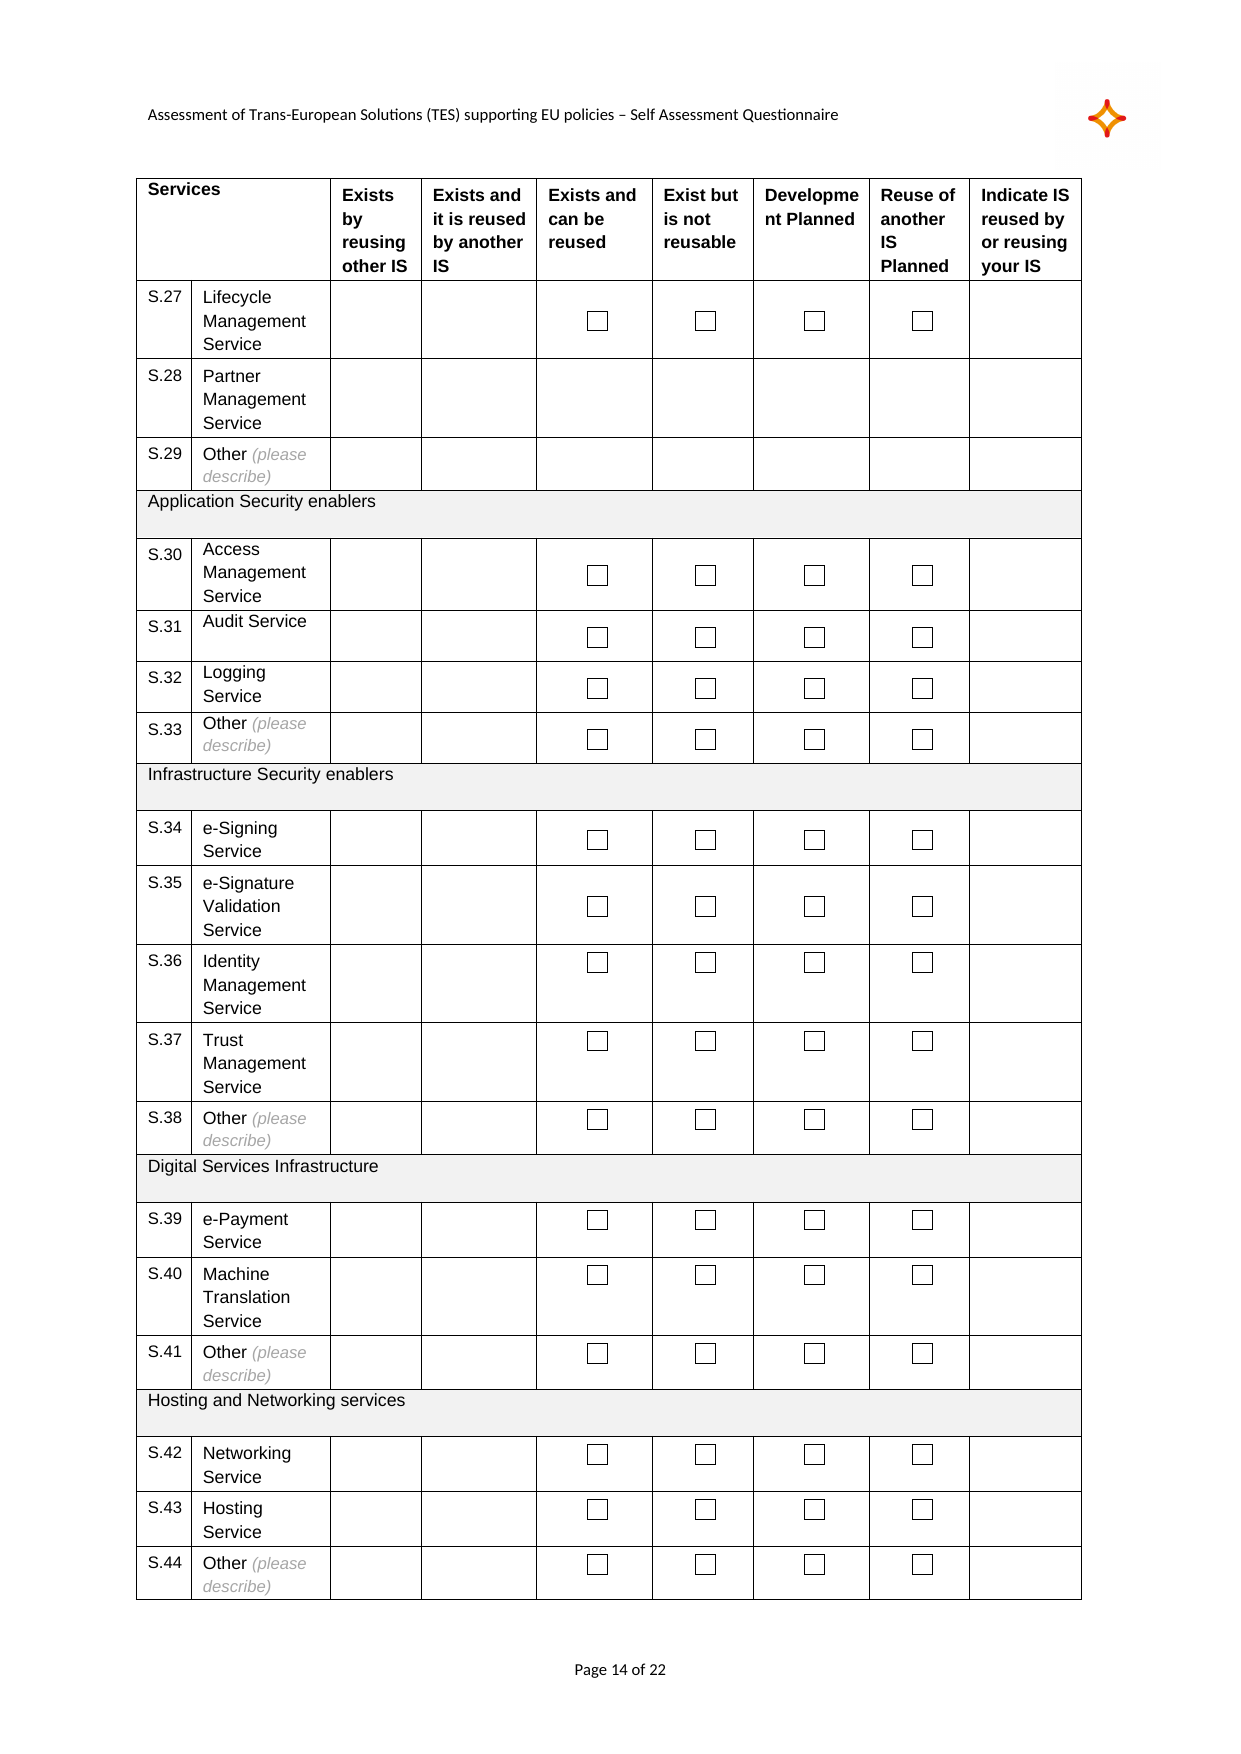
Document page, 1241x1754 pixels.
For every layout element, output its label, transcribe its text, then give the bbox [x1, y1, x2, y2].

table_cell [537, 1437, 652, 1491]
table_cell [331, 1203, 421, 1257]
table_cell [422, 811, 536, 865]
table_cell [754, 281, 869, 358]
table_cell Other (please describe) [192, 1102, 330, 1154]
table_cell [537, 438, 652, 490]
table_cell Infrastructure Security enablers [137, 764, 1081, 810]
table_cell [653, 713, 753, 763]
table_cell [331, 662, 421, 712]
table_cell S.27 [137, 281, 191, 358]
table_cell [970, 866, 1081, 944]
table_cell [653, 611, 753, 661]
table_cell [422, 866, 536, 944]
table_cell [422, 1437, 536, 1491]
table_cell [754, 811, 869, 865]
table_cell [537, 1258, 652, 1335]
table_cell [537, 662, 652, 712]
table_cell Other (please describe) [192, 1547, 330, 1599]
table_cell [422, 1547, 536, 1599]
table_cell S.35 [137, 866, 191, 944]
table_cell [422, 1203, 536, 1257]
table_cell [331, 1102, 421, 1154]
table_cell [754, 611, 869, 661]
table_cell e-Payment Service [192, 1203, 330, 1257]
picture [1054, 62, 1161, 170]
table_cell Digital Services Infrastructure [137, 1155, 1081, 1202]
table_cell [870, 866, 969, 944]
table_header Indicate IS reused by or reusing your IS [970, 179, 1081, 280]
table_cell [653, 359, 753, 437]
table_cell Application Security enablers [137, 491, 1081, 537]
table_cell [331, 866, 421, 944]
table_cell [331, 359, 421, 437]
table_cell [870, 438, 969, 490]
table_cell [422, 539, 536, 610]
table_cell [537, 945, 652, 1022]
table_cell S.43 [137, 1492, 191, 1546]
table_cell Other (please describe) [192, 1336, 330, 1388]
table_cell [537, 1102, 652, 1154]
table_cell S.29 [137, 438, 191, 490]
table_cell [653, 866, 753, 944]
table_cell Partner Management Service [192, 359, 330, 437]
table_cell [537, 1023, 652, 1101]
table_cell [970, 1336, 1081, 1388]
table_cell [537, 1492, 652, 1546]
table_cell [970, 713, 1081, 763]
table_cell Hosting Service [192, 1492, 330, 1546]
table_cell S.31 [137, 611, 191, 661]
table_header Exists and it is reused by another IS [422, 179, 536, 280]
table_header Reuse of another IS Planned [870, 179, 969, 280]
table_cell [653, 1258, 753, 1335]
table_cell [870, 1258, 969, 1335]
table_cell [653, 662, 753, 712]
table_cell [422, 662, 536, 712]
table_cell [754, 713, 869, 763]
table_cell [653, 539, 753, 610]
table_cell [653, 811, 753, 865]
table_cell [653, 1336, 753, 1388]
table_cell [754, 866, 869, 944]
table_cell [653, 1492, 753, 1546]
table_cell [870, 1492, 969, 1546]
table_cell S.36 [137, 945, 191, 1022]
table_cell [422, 945, 536, 1022]
table_cell [331, 1492, 421, 1546]
table_cell [331, 1336, 421, 1388]
table_cell [331, 945, 421, 1022]
table_cell [754, 1023, 869, 1101]
table_cell [537, 1203, 652, 1257]
table_cell [754, 1102, 869, 1154]
table_cell [331, 713, 421, 763]
table_cell S.30 [137, 539, 191, 610]
table_cell [970, 611, 1081, 661]
table_cell Lifecycle Management Service [192, 281, 330, 358]
table_cell [331, 811, 421, 865]
table_cell [754, 1437, 869, 1491]
table_cell [331, 281, 421, 358]
table_header Exists and can be reused [537, 179, 652, 280]
table_cell [653, 1203, 753, 1257]
table_cell S.33 [137, 713, 191, 763]
table_cell S.39 [137, 1203, 191, 1257]
table_cell [970, 438, 1081, 490]
table_cell [331, 1023, 421, 1101]
table_cell [537, 1547, 652, 1599]
table_cell [870, 662, 969, 712]
table_cell S.37 [137, 1023, 191, 1101]
table_cell [970, 281, 1081, 358]
table_cell [870, 713, 969, 763]
table_cell [970, 1258, 1081, 1335]
table_cell [970, 1547, 1081, 1599]
table_cell [870, 539, 969, 610]
table_cell [537, 713, 652, 763]
table_cell [970, 811, 1081, 865]
table_cell Hosting and Networking services [137, 1390, 1081, 1436]
table_cell [422, 1336, 536, 1388]
table_cell Other (please describe) [192, 713, 330, 763]
table_cell [422, 359, 536, 437]
table_header Exist but is not reusable [653, 179, 753, 280]
table_cell [870, 281, 969, 358]
table_cell [870, 1547, 969, 1599]
table_cell Trust Management Service [192, 1023, 330, 1101]
table_cell [754, 945, 869, 1022]
table_cell [537, 281, 652, 358]
table_cell S.38 [137, 1102, 191, 1154]
table_cell [537, 811, 652, 865]
table_cell e-Signature Validation Service [192, 866, 330, 944]
table_cell S.34 [137, 811, 191, 865]
table_cell [970, 1492, 1081, 1546]
table_cell [754, 1492, 869, 1546]
table_cell S.41 [137, 1336, 191, 1388]
table_cell [970, 539, 1081, 610]
table_cell [653, 1102, 753, 1154]
table_cell [870, 1102, 969, 1154]
table_cell [537, 539, 652, 610]
table_cell [422, 1023, 536, 1101]
table_cell [331, 1258, 421, 1335]
table_cell [653, 1547, 753, 1599]
table_cell [970, 1102, 1081, 1154]
table_header Development Planned [754, 179, 869, 280]
table_cell [754, 1547, 869, 1599]
table_cell [870, 945, 969, 1022]
table_cell [331, 539, 421, 610]
table_cell [331, 438, 421, 490]
table_cell [970, 945, 1081, 1022]
table_cell [870, 1023, 969, 1101]
table_cell [422, 438, 536, 490]
table_cell [331, 1547, 421, 1599]
table_cell [754, 1336, 869, 1388]
table_cell [653, 945, 753, 1022]
table_cell [970, 1437, 1081, 1491]
table_cell Logging Service [192, 662, 330, 712]
table_cell [970, 1203, 1081, 1257]
table_cell S.40 [137, 1258, 191, 1335]
table_cell [653, 1437, 753, 1491]
table_cell [870, 611, 969, 661]
table_cell [653, 438, 753, 490]
table_cell [754, 359, 869, 437]
table_header Services [137, 179, 330, 280]
table_cell S.44 [137, 1547, 191, 1599]
table_cell Machine Translation Service [192, 1258, 330, 1335]
table_cell [422, 281, 536, 358]
table_cell Networking Service [192, 1437, 330, 1491]
table_cell [754, 539, 869, 610]
table_cell Identity Management Service [192, 945, 330, 1022]
table_cell e-Signing Service [192, 811, 330, 865]
table_cell [754, 1203, 869, 1257]
table_cell [653, 281, 753, 358]
table_cell [537, 866, 652, 944]
table_cell Audit Service [192, 611, 330, 661]
table_cell [970, 359, 1081, 437]
table_cell [870, 1203, 969, 1257]
table_cell Access Management Service [192, 539, 330, 610]
table_cell [537, 359, 652, 437]
table_cell [422, 611, 536, 661]
table_cell [331, 611, 421, 661]
table_cell [422, 1492, 536, 1546]
table_cell S.42 [137, 1437, 191, 1491]
table_cell [754, 438, 869, 490]
table_cell [970, 662, 1081, 712]
table_cell [870, 1437, 969, 1491]
table_cell [870, 811, 969, 865]
table_cell [537, 611, 652, 661]
table_cell [653, 1023, 753, 1101]
table_cell S.28 [137, 359, 191, 437]
table_cell [422, 1258, 536, 1335]
table_cell [422, 713, 536, 763]
table_header Exists by reusing other IS [331, 179, 421, 280]
table_cell [331, 1437, 421, 1491]
table_cell [870, 359, 969, 437]
table_cell [754, 662, 869, 712]
table_cell [754, 1258, 869, 1335]
table_cell [537, 1336, 652, 1388]
table_cell [870, 1336, 969, 1388]
table_cell Other (please describe) [192, 438, 330, 490]
table_cell [970, 1023, 1081, 1101]
table_cell [422, 1102, 536, 1154]
table_cell S.32 [137, 662, 191, 712]
